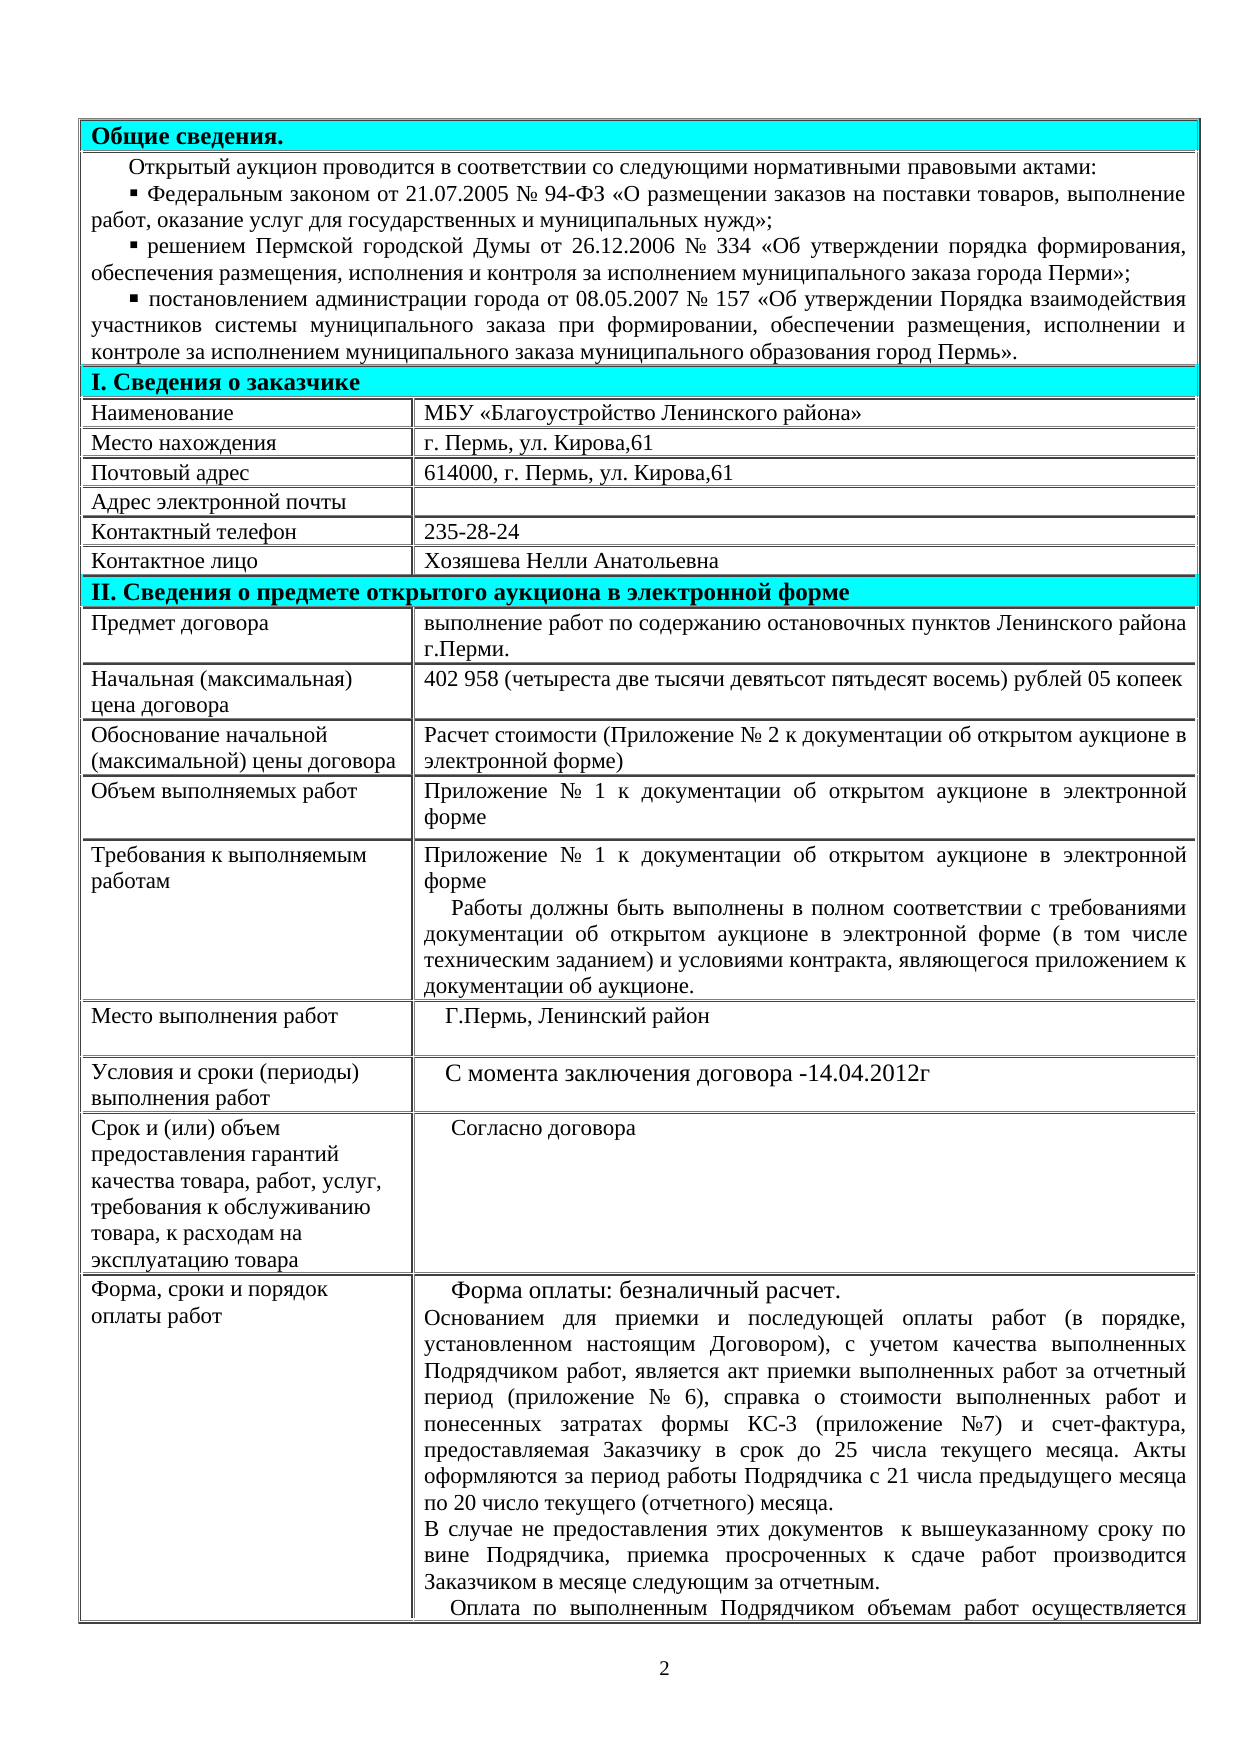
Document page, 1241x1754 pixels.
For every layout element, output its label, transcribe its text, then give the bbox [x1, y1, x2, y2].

table_cell г. Пермь, ул. Кирова,61 [415, 426, 1197, 455]
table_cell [413, 1272, 1197, 1620]
table_cell II. Сведения о предмете открытого аукциона в электронной форме [81, 574, 1197, 606]
table_cell Адрес электронной почты [81, 485, 412, 514]
table_cell Открытый аукцион проводится в соответствии со следующими нормативными правовыми актами: Федеральным законом от 21.07.2005 № 94-ФЗ «О размещении заказов на поставки товаров, выполнение работ, оказание услуг для государственных и муниципальных нужд»; решением Пермской городской Думы от 26.12.2006 № 334 «Об утверждении порядка формирования, обеспечения размещения, исполнения и контроля за исполнением муниципального заказа города Перми»; постановлением администрации города от 08.05.2007 № 157 «Об утверждении Порядка взаимодействия участников системы муниципального заказа при формировании, обеспечении размещения, исполнении и контроле за исполнением муниципального заказа муниципального образования город Пермь». [81, 150, 1197, 364]
table_cell Условия и сроки (периоды) выполнения работ [81, 1055, 412, 1111]
table_cell Место выполнения работ [81, 999, 412, 1055]
table_cell С момента заключения договора -14.04.2012г [415, 1055, 1197, 1111]
table_cell Место нахождения [81, 426, 412, 455]
table_cell выполнение работ по содержанию остановочных пунктов Ленинского района г.Перми. [415, 606, 1199, 662]
table_cell Наименование [81, 396, 412, 426]
table_cell [415, 485, 1197, 514]
table_cell Хозяшева Нелли Анатольевна [415, 544, 1197, 574]
table_cell Начальная (максимальная) цена договора [81, 662, 411, 717]
table_cell Расчет стоимости (Приложение № 2 к документации об открытом аукционе в электронной форме) [415, 718, 1199, 773]
table_cell Предмет договора [80, 606, 411, 662]
table_cell Обоснование начальной (максимальной) цены договора [80, 718, 411, 773]
table_cell Почтовый адрес [80, 455, 413, 485]
table_cell 402 958 (четыреста две тысячи девятьсот пятьдесят восемь) рублей 05 копеек [415, 662, 1197, 717]
table_cell Сведения о заказчике [81, 364, 1197, 396]
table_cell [81, 1272, 413, 1620]
table_cell 235-28-24 [415, 515, 1199, 544]
table_cell Контактный телефон [80, 515, 411, 544]
table_cell Контактное лицо [81, 544, 412, 574]
table_cell МБУ «Благоустройство Ленинского района» [415, 396, 1197, 426]
table_cell Требования к выполняемым работам [81, 838, 411, 999]
table_cell Приложение № 1 к документации об открытом аукционе в электронной форме [415, 774, 1199, 838]
table_cell 614000, г. Пермь, ул. Кирова,61 [413, 455, 1199, 485]
table_header Общие сведения. [81, 121, 1197, 150]
table_cell Срок и (или) объем предоставления гарантий качества товара, работ, услуг, требования к обслуживанию товара, к расходам на эксплуатацию товара [81, 1111, 412, 1272]
table_cell Объем выполняемых работ [80, 774, 411, 838]
table_cell Приложение № 1 к документации об открытом аукционе в электронной форме Работы должны быть выполнены в полном соответствии с требованиями документации об открытом аукционе в электронной форме (в том числе техническим заданием) и условиями контракта, являющегося приложением к документации об аукционе. [415, 838, 1197, 999]
table_cell Согласно договора [415, 1111, 1197, 1272]
table_cell Г.Пермь, Ленинский район [415, 999, 1197, 1055]
